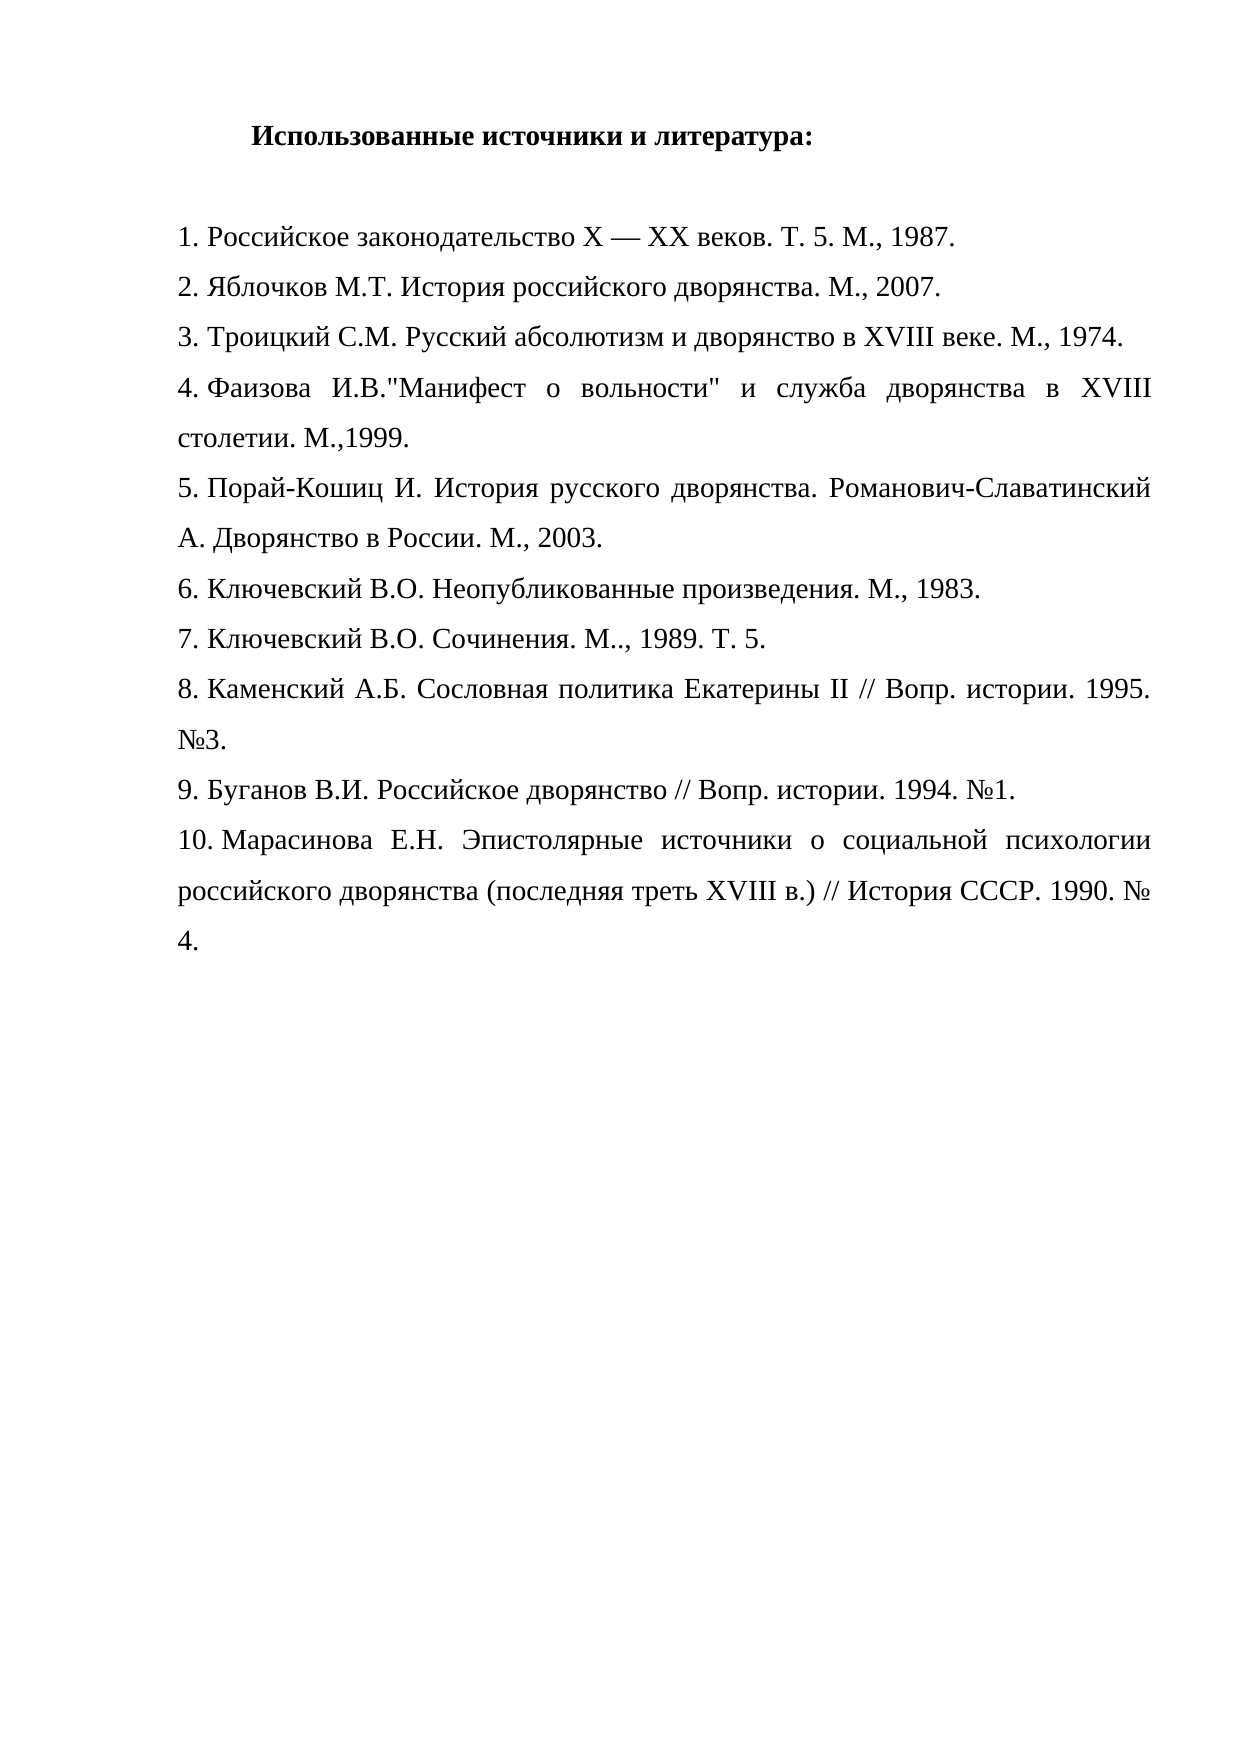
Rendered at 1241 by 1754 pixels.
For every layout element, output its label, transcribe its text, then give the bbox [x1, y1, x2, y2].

list Каменский А.Б. Сословная политика Екатерины II // Вопр. истории. 1995. №3. [177, 672, 1152, 755]
list Российское законодательство X — XX веков. Т. ., 1987. [177, 219, 1152, 252]
subtitle Использованные источники и литература: [177, 118, 1152, 152]
list Марасинова Е.Н. Эпистолярные источники о социальной психологии российского дворянства (последняя треть XVIII в.) // История СССР. 1990. № 4. [177, 822, 1152, 957]
list Троицкий С.М. Русский абсолютизм и дворянство в XVIII веке. М., 1974. [177, 319, 1152, 353]
list Порай-Кошиц И. История русского дворянства. Романович-Славатинский А. Дворянство в России. М., 2003. [177, 470, 1152, 554]
list Ключевский В.О. Сочинения. М.., 1989. Т. 5. [177, 621, 1152, 655]
list Фаизова И.В."Манифест о вольности" и служба дворянства в XVIII столетии. М.,1999. [177, 370, 1152, 453]
list Буганов В.И. Российское дворянство // Вопр. истории. 1994. №1. [177, 772, 1152, 806]
list Ключевский В.О. Неопубликованные произведения. М., 1983. [177, 571, 1152, 604]
list Яблочков М.Т. История российского дворянства. М., 2007. [177, 269, 1152, 303]
